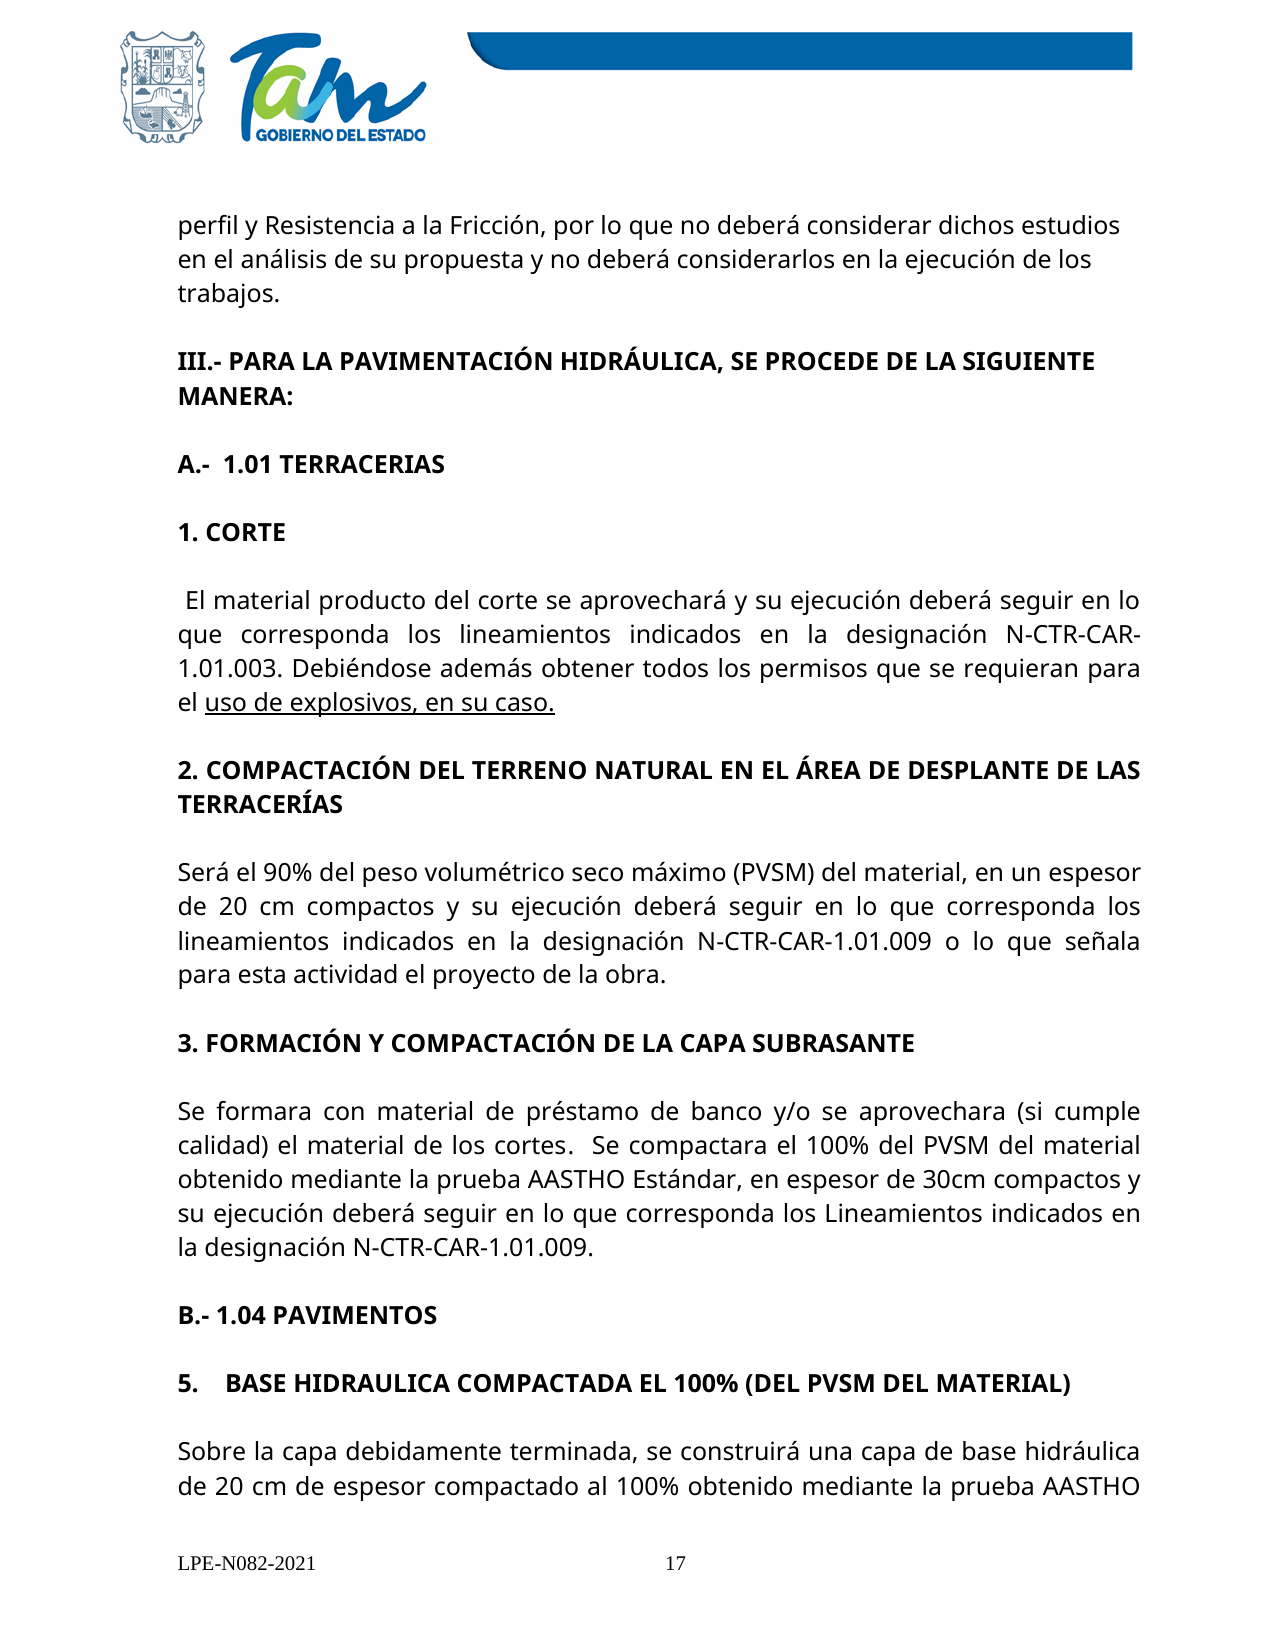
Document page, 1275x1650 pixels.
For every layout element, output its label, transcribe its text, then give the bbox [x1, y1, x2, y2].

text A.- 1.01 TERRACERIAS [177, 446, 1142, 480]
text 2. COMPACTACIÓN DEL TERRENO NATURAL EN EL ÁREA DE DESPLANTE DE LAS TERRACERÍAS [177, 753, 1142, 821]
text B.- 1.04 PAVIMENTOS [177, 1298, 1142, 1332]
picture [112, 26, 1163, 147]
text Será el 90% del peso volumétrico seco máximo (PVSM) del material, en un espesor de 20 cm compactos y su ejecución deberá seguir en lo que corresponda los lineamientos indicados en la designación N-CTR-CAR-1.01.009 o lo que señala para esta actividad el proyecto de la obra. [177, 855, 1142, 991]
text 1. CORTE [177, 514, 1142, 548]
text III.- PARA LA PAVIMENTACIÓN HIDRÁULICA, SE PROCEDE DE LA SIGUIENTE MANERA: [177, 344, 1142, 412]
text 3. FORMACIÓN Y COMPACTACIÓN DE [177, 1025, 1142, 1059]
text Se formara con material de préstamo de banco y/o se aprovechara (si cumple calidad) el material de los cortes. Se compactara el 100% del PVSM del material obtenido mediante la prueba AASTHO Estándar, en espesor de 30cm compactos y su ejecución deberá seguir en lo que corresponda los Lineamientos indicados en la designación N-CTR-CAR-1.01.009. [177, 1093, 1142, 1264]
text El material producto del corte se aprovechará y su ejecución deberá seguir en lo que corresponda los lineamientos indicados en la designación N-CTR-CAR-1.01.003. Debiéndose además obtener todos los permisos que se requieran para el uso de explosivos, en su caso. [177, 582, 1142, 719]
list BASE HIDRAULICA COMPACTADA EL 100% (DEL PVSM DEL MATERIAL) [177, 1366, 1142, 1400]
